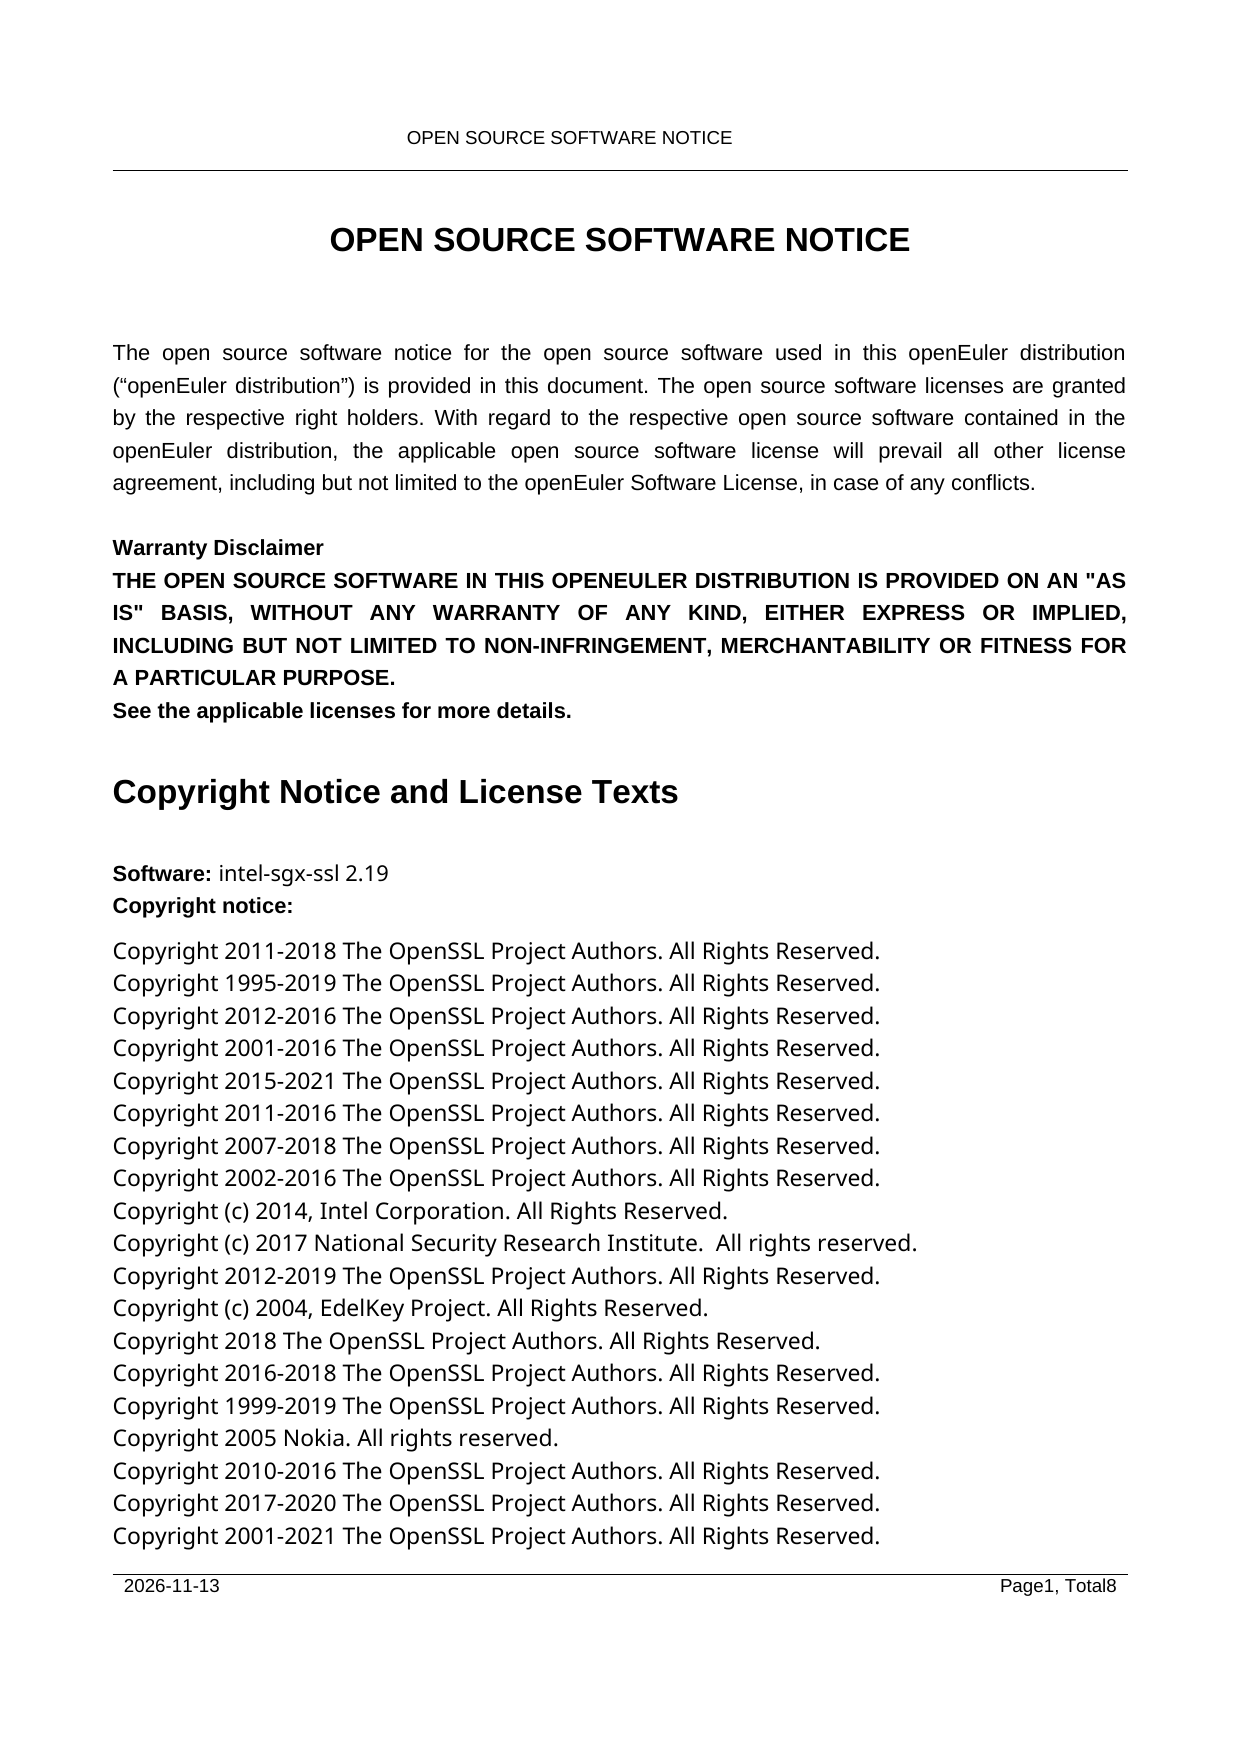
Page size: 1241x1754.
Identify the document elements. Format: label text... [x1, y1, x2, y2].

text Copyright notice: [112, 889, 1128, 921]
text Copyright Notice and License Texts [112, 759, 1128, 824]
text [112, 934, 1128, 1551]
text The open source software notice for the open source software used in this openEuler distribution (“openEuler distribution”) is provided in this document. The open source software licenses are granted by the respective right holders. With regard to the respective open source software contained in the openEuler distribution, the applicable open source software license will prevail all other license agreement, including but not limited to the openEuler Software License, in case of any conflicts. [112, 336, 1128, 499]
text THE OPEN SOURCE SOFTWARE IN THIS OPENEULER DISTRIBUTION IS PROVIDED ON AN "AS IS" BASIS, WITHOUT ANY WARRANTY OF ANY KIND, EITHER EXPRESS OR IMPLIED, INCLUDING BUT NOT LIMITED TO NON-INFRINGEMENT, MERCHANTABILITY OR FITNESS FOR A PARTICULAR PURPOSE. See the applicable licenses for more details. [112, 564, 1128, 726]
text OPEN SOURCE SOFTWARE NOTICE [112, 206, 1128, 271]
text Warranty Disclaimer [112, 531, 1128, 564]
title Software: intel-sgx-ssl 2.19 [112, 856, 1128, 889]
